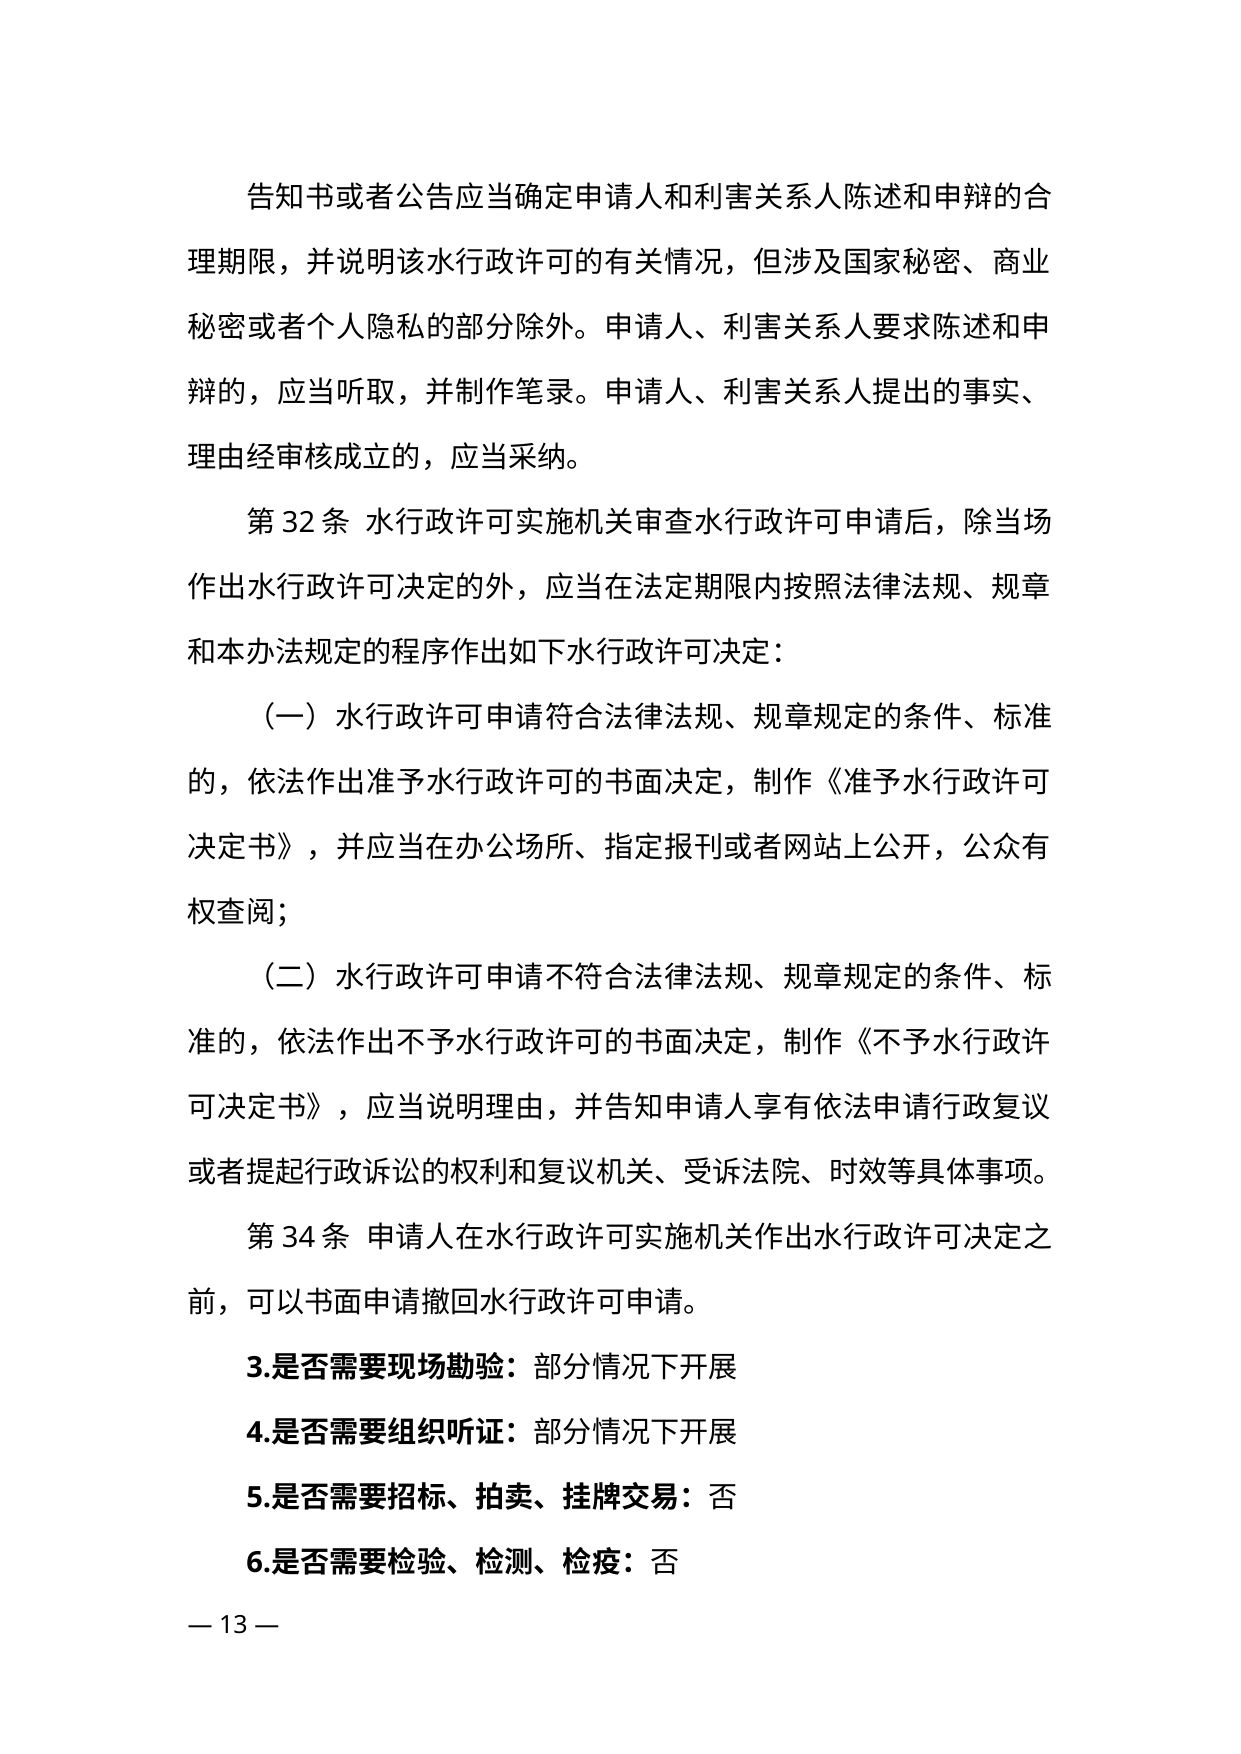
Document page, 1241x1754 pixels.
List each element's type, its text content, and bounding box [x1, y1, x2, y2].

text 5.是否需要招标、拍卖、挂牌交易：否 [187, 1462, 1053, 1527]
text （一）水行政许可申请符合法律法规、规章规定的条件、标准的，依法作出准予水行政许可的书面决定，制作《准予水行政许可决定书》，并应当在办公场所、指定报刊或者网站上公开，公众有权查阅； [187, 682, 1053, 942]
text 第32条 水行政许可实施机关审查水行政许可申请后，除当场作出水行政许可决定的外，应当在法定期限内按照法律法规、规章和本办法规定的程序作出如下水行政许可决定： [187, 487, 1053, 682]
text 3.是否需要现场勘验：部分情况下开展 [187, 1332, 1053, 1397]
text 告知书或者公告应当确定申请人和利害关系人陈述和申辩的合理期限，并说明该水行政许可的有关情况，但涉及国家秘密、商业秘密或者个人隐私的部分除外。申请人、利害关系人要求陈述和申辩的，应当听取，并制作笔录。申请人、利害关系人提出的事实、理由经审核成立的，应当采纳。 [187, 162, 1053, 487]
text 第34条 申请人在水行政许可实施机关作出水行政许可决定之前，可以书面申请撤回水行政许可申请。 [187, 1202, 1053, 1332]
text 4.是否需要组织听证：部分情况下开展 [187, 1397, 1053, 1462]
text （二）水行政许可申请不符合法律法规、规章规定的条件、标准的，依法作出不予水行政许可的书面决定，制作《不予水行政许可决定书》，应当说明理由，并告知申请人享有依法申请行政复议或者提起行政诉讼的权利和复议机关、受诉法院、时效等具体事项。 [187, 942, 1053, 1202]
text 6.是否需要检验、检测、检疫：否 [187, 1527, 1053, 1592]
